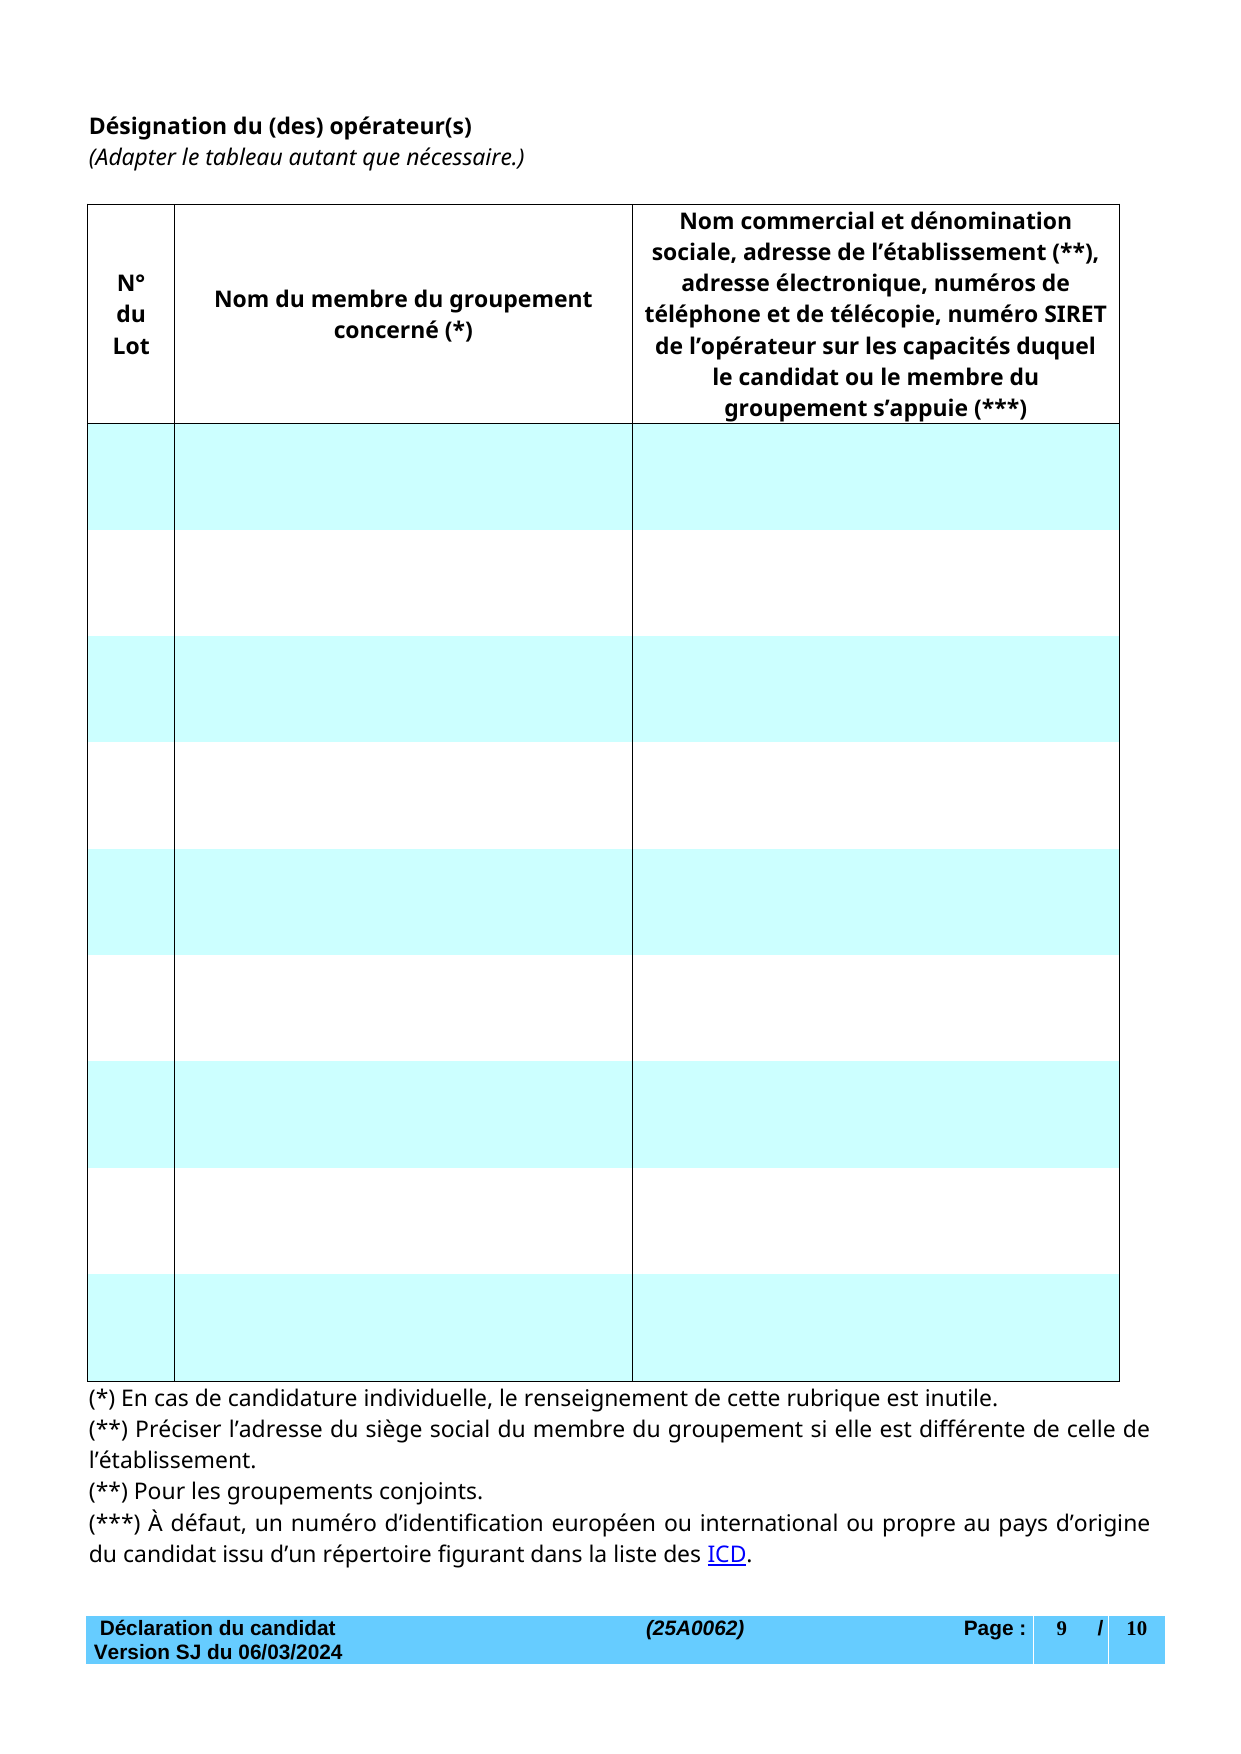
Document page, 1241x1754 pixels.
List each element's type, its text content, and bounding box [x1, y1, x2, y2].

table_cell [175, 530, 632, 636]
table_cell [88, 424, 174, 530]
text (***) À défaut, un numéro d’identification européen ou international ou propre au pays d’origine du candidat issu d’un répertoire figurant dans la liste des ICD. [89, 1507, 1152, 1569]
table_cell [175, 1274, 632, 1381]
table_cell [633, 1168, 1119, 1274]
text (Adapter le tableau autant que nécessaire.) [89, 141, 1152, 172]
table_cell [88, 1274, 174, 1381]
table_cell [88, 849, 174, 955]
table_header N° du Lot [88, 205, 174, 423]
text (**) Préciser l’adresse du siège social du membre du groupement si elle est différente de celle de l’établissement. [89, 1413, 1152, 1475]
table_cell [88, 636, 174, 742]
table_cell [633, 636, 1119, 742]
table_cell [88, 955, 174, 1061]
text (**) Pour les groupements conjoints. [89, 1475, 1152, 1507]
table_cell [633, 530, 1119, 636]
text Désignation du (des) opérateur(s) [89, 110, 1152, 141]
table_cell [88, 530, 174, 636]
table_cell [175, 636, 632, 742]
table_header Nom du membre du groupement concerné (*) [175, 205, 632, 423]
table_cell [175, 1168, 632, 1274]
table_cell [88, 743, 174, 849]
table_cell [175, 1061, 632, 1168]
table_cell [175, 849, 632, 955]
table_cell [633, 1274, 1119, 1381]
table_cell [88, 1061, 174, 1168]
table_cell [175, 955, 632, 1061]
table_cell [175, 424, 632, 530]
text (*) En cas de candidature individuelle, le renseignement de cette rubrique est inutile. [89, 1382, 1152, 1413]
table_cell [633, 849, 1119, 955]
table_cell [633, 743, 1119, 849]
table_cell [633, 1061, 1119, 1168]
table_cell [633, 955, 1119, 1061]
table_header Nom commercial et dénomination sociale, adresse de l’établissement (**), adresse électronique, numéros de téléphone et de télécopie, numéro SIRET de l’opérateur sur les capacités duquel le candidat ou le membre du groupement s’appuie (***) [633, 205, 1119, 423]
table_cell [88, 1168, 174, 1274]
table_cell [175, 743, 632, 849]
table_cell [633, 424, 1119, 530]
